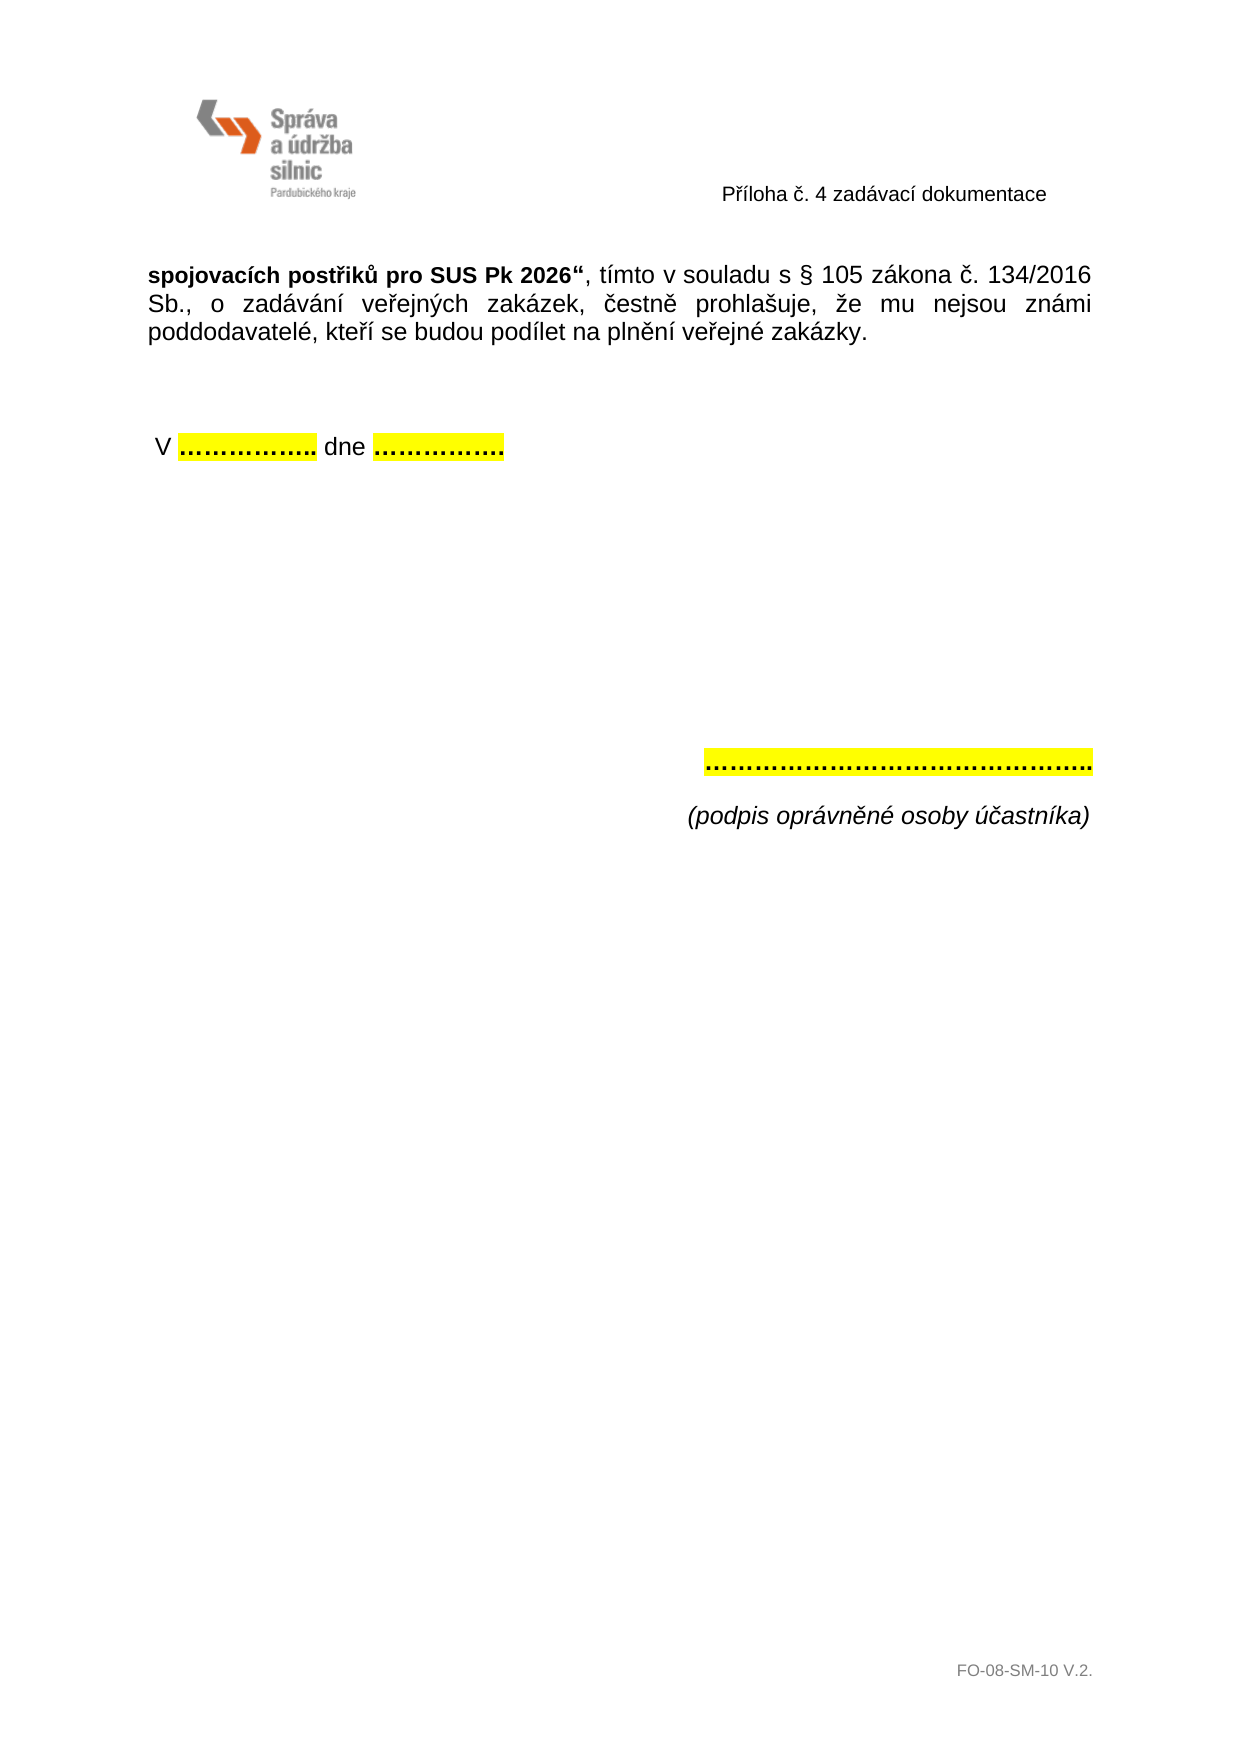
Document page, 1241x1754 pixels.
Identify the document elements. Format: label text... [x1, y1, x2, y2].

picture [193, 98, 360, 202]
text V …………….. dne ……………. [148, 432, 1093, 461]
text (podpis oprávněné osoby účastníka) [148, 801, 1093, 830]
text ……………………………………….. [148, 747, 1093, 776]
